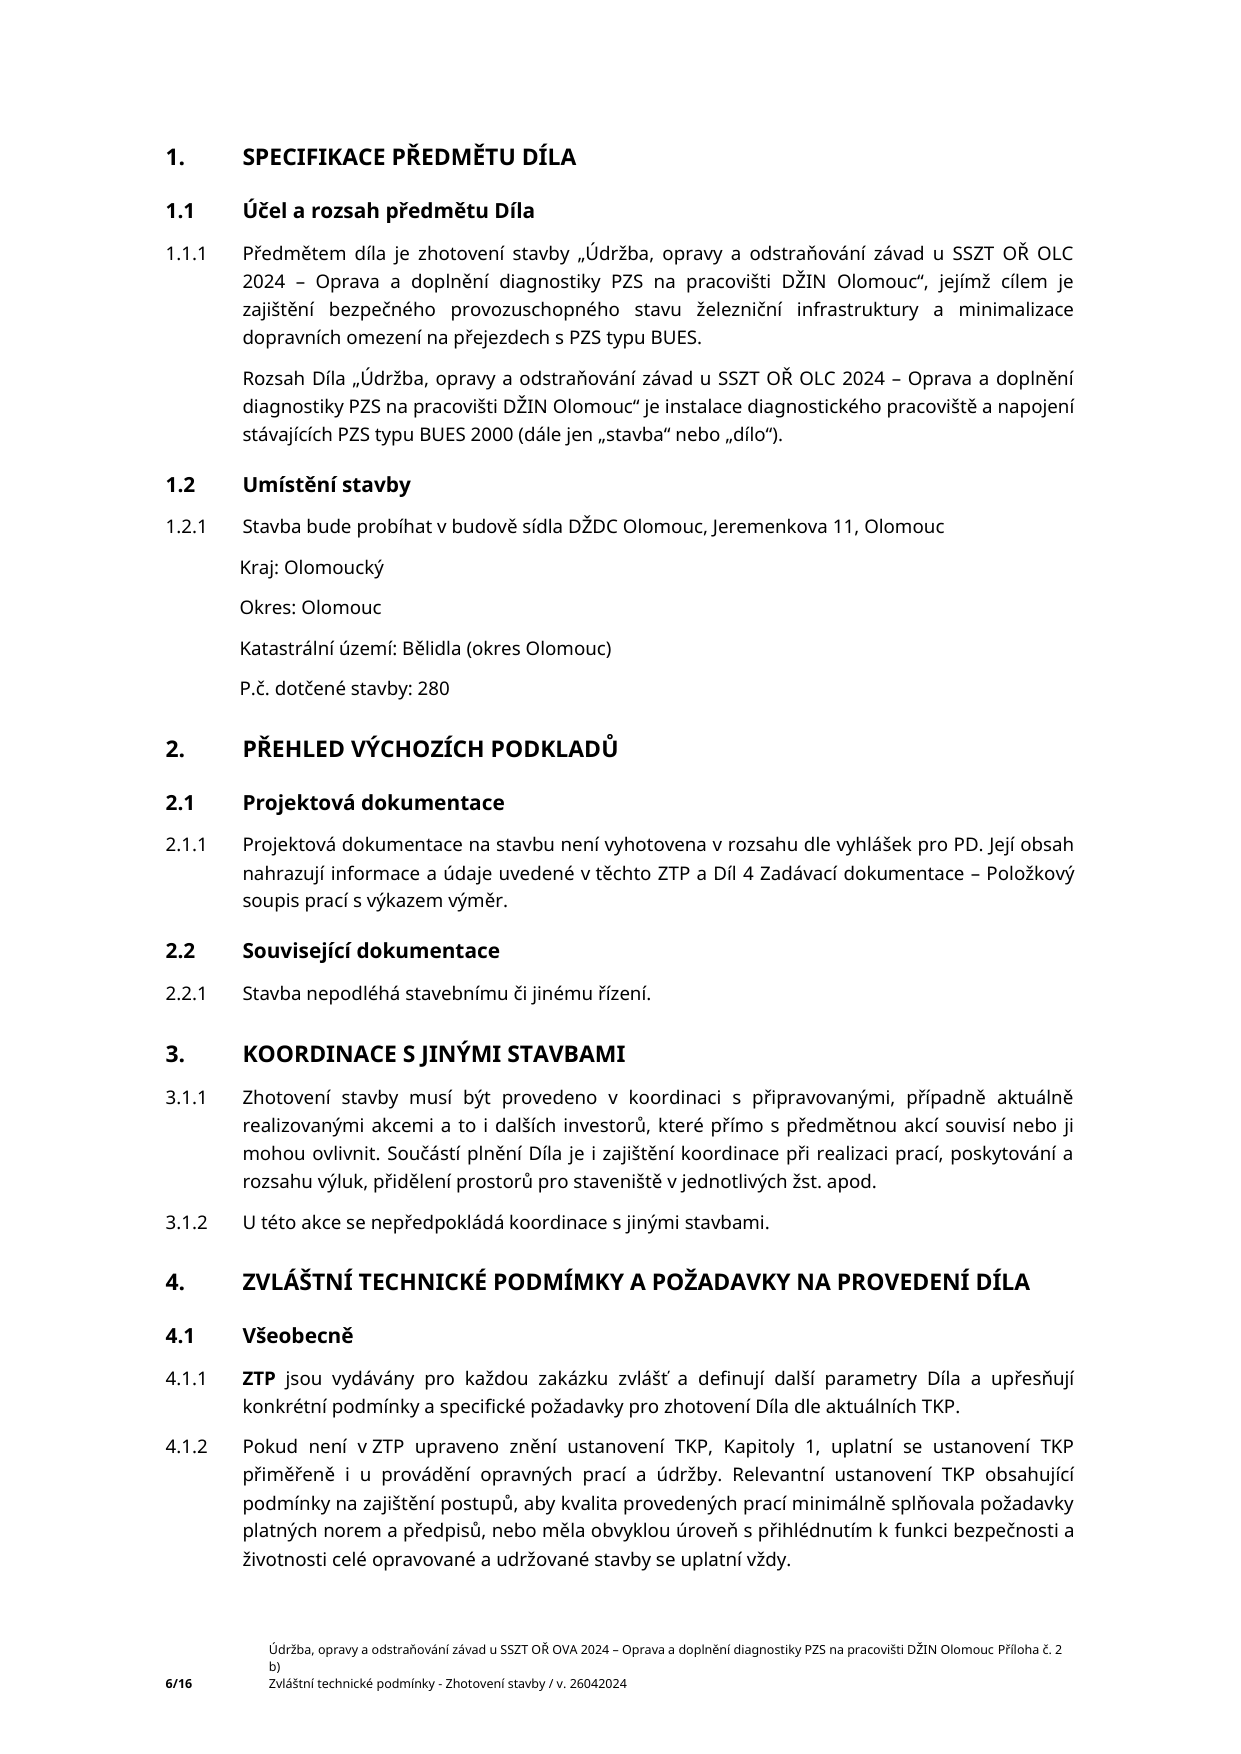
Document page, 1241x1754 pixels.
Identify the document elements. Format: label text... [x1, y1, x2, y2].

text SPECIFIKACE PŘEDMĚTU DÍLA [165, 141, 1075, 173]
text Umístění stavby [165, 470, 1075, 498]
text Projektová dokumentace na stavbu není vyhotovena v rozsahu dle vyhlášek pro PD. Její obsah nahrazují informace a údaje uvedené v těchto ZTP a Díl 4 Zadávací dokumentace – Položkový soupis prací s výkazem výměr. [165, 832, 1075, 913]
list Pokud není v ZTP upraveno znění ustanovení TKP, Kapitoly 1, uplatní se ustanovení TKP přiměřeně i u provádění opravných prací a údržby. Relevantní ustanovení TKP obsahující podmínky na zajištění postupů, aby kvalita provedených prací minimálně splňovala požadavky platných norem a předpisů, nebo měla obvyklou úroveň s přihlédnutím k funkci bezpečnosti a životnosti celé opravované a udržované stavby se uplatní vždy. [165, 1434, 1075, 1571]
text U této akce se nepředpokládá koordinace s jinými stavbami. [165, 1209, 1075, 1234]
list Okres: Olomouc [165, 594, 1075, 620]
text Předmětem díla je zhotovení stavby „Údržba, opravy a odstraňování závad u SSZT OŘ OLC 2024 – Oprava a doplnění diagnostiky PZS na pracovišti DŽIN Olomouc“, jejímž cílem je zajištění bezpečného provozuschopného stavu železniční infrastruktury a minimalizace dopravních omezení na přejezdech s PZS typu BUES. [165, 240, 1075, 350]
text Související dokumentace [165, 937, 1075, 965]
list ZTP jsou vydávány pro každou zakázku zvlášť a definují další parametry Díla a upřesňují konkrétní podmínky a specifické požadavky pro zhotovení Díla dle aktuálních TKP. [165, 1365, 1075, 1419]
text Účel a rozsah předmětu Díla [165, 197, 1075, 225]
text Projektová dokumentace [165, 788, 1075, 816]
text Zhotovení stavby musí být provedeno v koordinaci s připravovanými, případně aktuálně realizovanými akcemi a to i dalších investorů, které přímo s předmětnou akcí souvisí nebo ji mohou ovlivnit. Součástí plnění Díla je i zajištění koordinace při realizaci prací, poskytování a rozsahu výluk, přidělení prostorů pro staveniště v jednotlivých žst. apod. [165, 1084, 1075, 1194]
text KOORDINACE S JINÝMI STAVBAMI [165, 1038, 1075, 1069]
text Stavba bude probíhat v budově sídla DŽDC Olomouc, Jeremenkova 11, Olomouc [165, 513, 1075, 539]
text PŘEHLED VÝCHOZÍCH PODKLADŮ [165, 733, 1075, 764]
text Všeobecně [165, 1321, 1075, 1350]
text Stavba nepodléhá stavebnímu či jinému řízení. [165, 980, 1075, 1006]
text Zvláštní TECHNICKÉ podmímky a požadavky na PROVEDENÍ DÍLA [165, 1266, 1075, 1297]
list Katastrální území: Bělidla (okres Olomouc) [165, 635, 1075, 661]
list P.č. dotčené stavby: 280 [165, 676, 1075, 701]
list Kraj: Olomoucký [165, 554, 1075, 579]
list Rozsah Díla „Údržba, opravy a odstraňování závad u SSZT OŘ OLC 2024 – Oprava a doplnění diagnostiky PZS na pracovišti DŽIN Olomouc“ je instalace diagnostického pracoviště a napojení stávajících PZS typu BUES 2000 (dále jen „stavba“ nebo „dílo“). [242, 365, 1075, 446]
